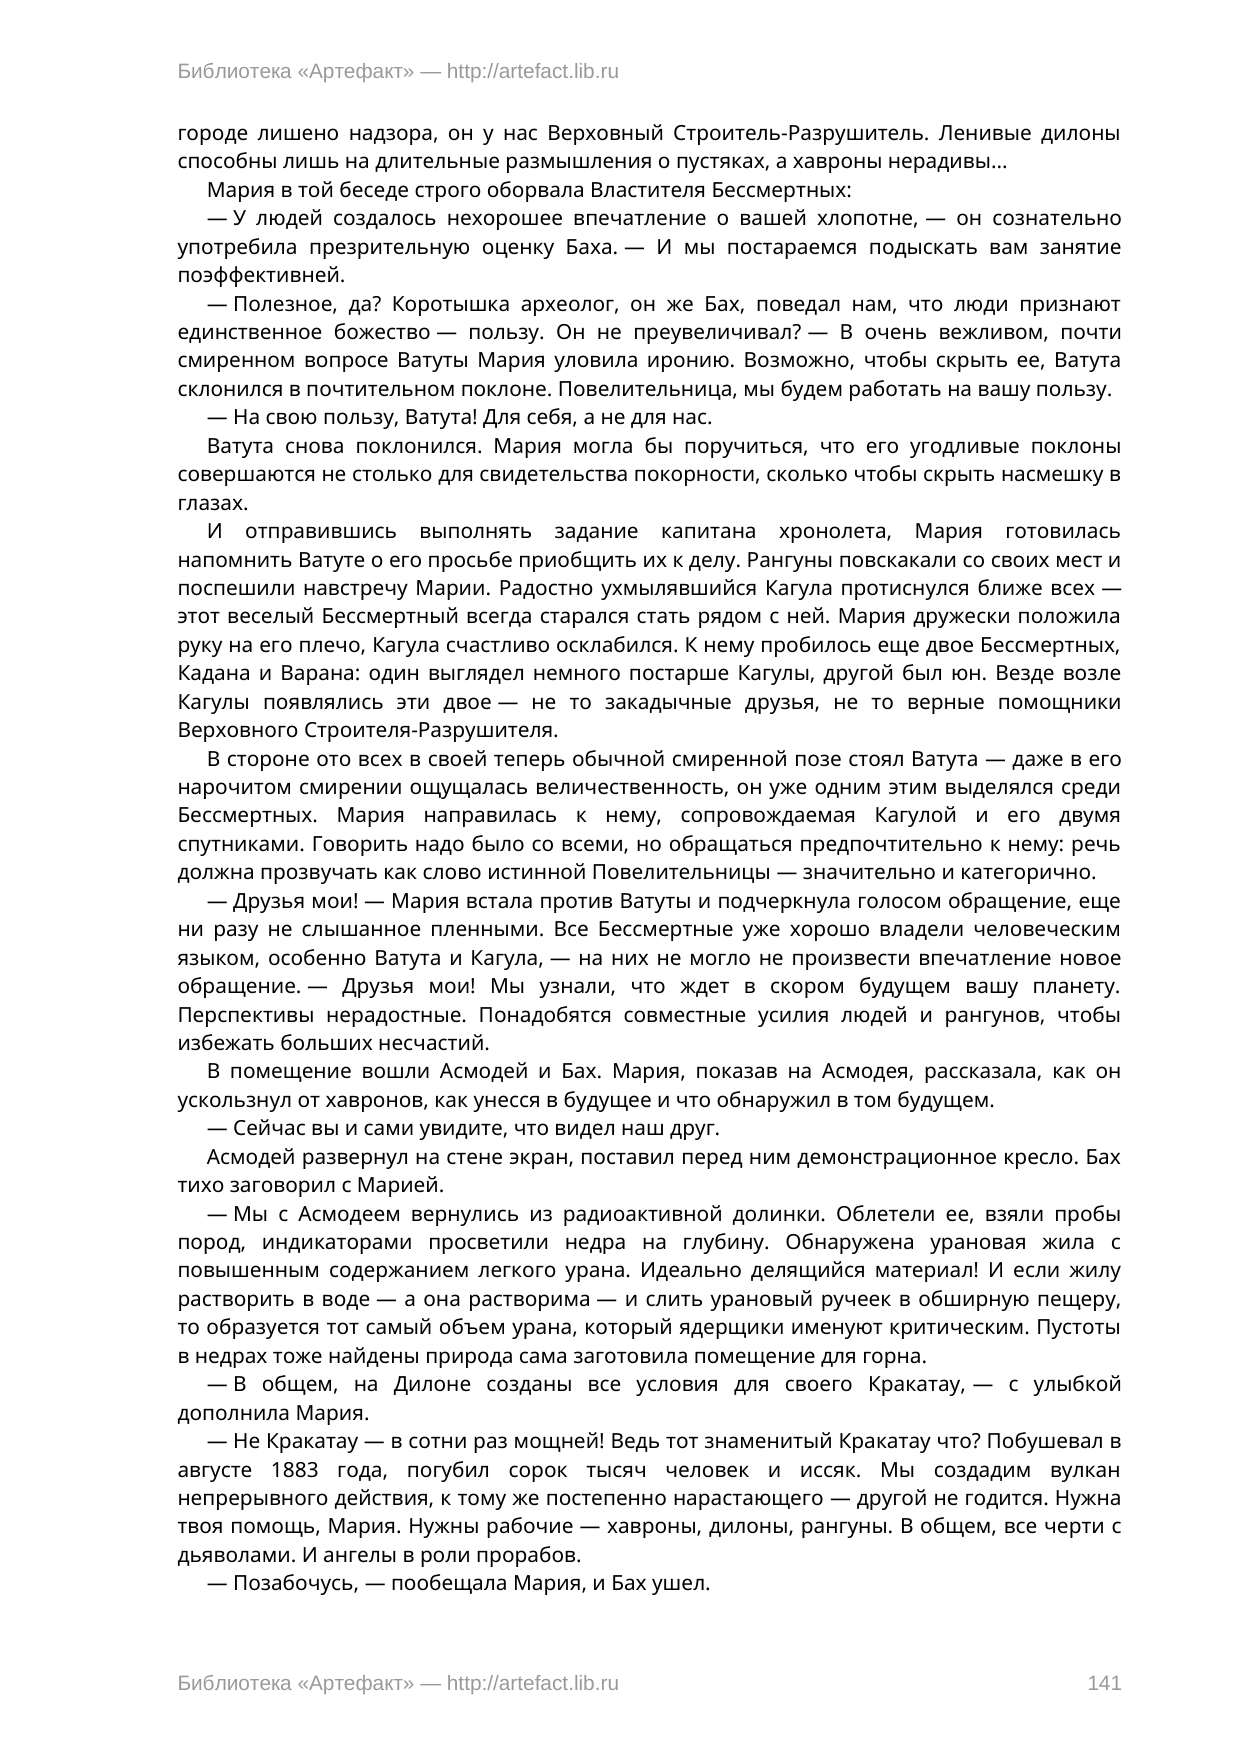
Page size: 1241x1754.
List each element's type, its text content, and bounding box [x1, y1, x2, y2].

text — Позабочусь, — пообещала Мария, и Бах ушел. [177, 1568, 1122, 1597]
text — Сейчас вы и сами увидите, что видел наш друг. [177, 1113, 1122, 1142]
text — Мы с Асмодеем вернулись из радиоактивной долинки. Облетели ее, взяли пробы пород, индикаторами просветили недра на глубину. Обнаружена урановая жила с повышенным содержанием легкого урана. Идеально делящийся материал! И если жилу растворить в воде — а она растворима — и слить урановый ручеек в обширную пещеру, то образуется тот самый объем урана, который ядерщики именуют критическим. Пустоты в недрах тоже найдены природа сама заготовила помещение для горна. [177, 1199, 1122, 1369]
text В помещение вошли Асмодей и Бах. Мария, показав на Асмодея, рассказала, как он ускользнул от хавронов, как унесся в будущее и что обнаружил в том будущем. [177, 1057, 1122, 1113]
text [177, 118, 1122, 175]
text — У людей создалось нехорошее впечатление о вашей хлопотне, — он сознательно употребила презрительную оценку Баха. — И мы постараемся подыскать вам занятие поэффективней. [177, 203, 1122, 289]
text — Друзья мои! — Мария встала против Ватуты и подчеркнула голосом обращение, еще ни разу не слышанное пленными. Все Бессмертные уже хорошо владели человеческим языком, особенно Ватута и Кагула, — на них не могло не произвести впечатление новое обращение. — Друзья мои! Мы узнали, что ждет в скором будущем вашу планету. Перспективы нерадостные. Понадобятся совместные усилия людей и рангунов, чтобы избежать больших несчастий. [177, 886, 1122, 1057]
text И отправившись выполнять задание капитана хронолета, Мария готовилась напомнить Ватуте о его просьбе приобщить их к делу. Рангуны повскакали со своих мест и поспешили навстречу Марии. Радостно ухмылявшийся Кагула протиснулся ближе всех — этот веселый Бессмертный всегда старался стать рядом с ней. Мария дружески положила руку на его плечо, Кагула счастливо осклабился. К нему пробилось еще двое Бессмертных, Кадана и Варана: один выглядел немного постарше Кагулы, другой был юн. Везде возле Кагулы появлялись эти двое — не то закадычные друзья, не то верные помощники Верховного Строителя-Разрушителя. [177, 516, 1122, 744]
text В стороне ото всех в своей теперь обычной смиренной позе стоял Ватута — даже в его нарочитом смирении ощущалась величественность, он уже одним этим выделялся среди Бессмертных. Мария направилась к нему, сопровождаемая Кагулой и его двумя спутниками. Говорить надо было со всеми, но обращаться предпочтительно к нему: речь должна прозвучать как слово истинной Повелительницы — значительно и категорично. [177, 744, 1122, 886]
text Асмодей развернул на стене экран, поставил перед ним демонстрационное кресло. Бах тихо заговорил с Марией. [177, 1142, 1122, 1199]
text — На свою пользу, Ватута! Для себя, а не для нас. [177, 402, 1122, 431]
text Мария в той беседе строго оборвала Властителя Бессмертных: [177, 175, 1122, 203]
text — В общем, на Дилоне созданы все условия для своего Кракатау, — с улыбкой дополнила Мария. [177, 1369, 1122, 1426]
text Ватута снова поклонился. Мария могла бы поручиться, что его угодливые поклоны совершаются не столько для свидетельства покорности, сколько чтобы скрыть насмешку в глазах. [177, 431, 1122, 516]
text — Не Кракатау — в сотни раз мощней! Ведь тот знаменитый Кракатау что? Побушевал в августе 1883 года, погубил сорок тысяч человек и иссяк. Мы создадим вулкан непрерывного действия, к тому же постепенно нарастающего — другой не годится. Нужна твоя помощь, Мария. Нужны рабочие — хавроны, дилоны, рангуны. В общем, все черти с дьяволами. И ангелы в роли прорабов. [177, 1426, 1122, 1568]
text — Полезное, да? Коротышка археолог, он же Бах, поведал нам, что люди признают единственное божество — пользу. Он не преувеличивал? — В очень вежливом, почти смиренном вопросе Ватуты Мария уловила иронию. Возможно, чтобы скрыть ее, Ватута склонился в почтительном поклоне. Повелительница, мы будем работать на вашу пользу. [177, 289, 1122, 402]
